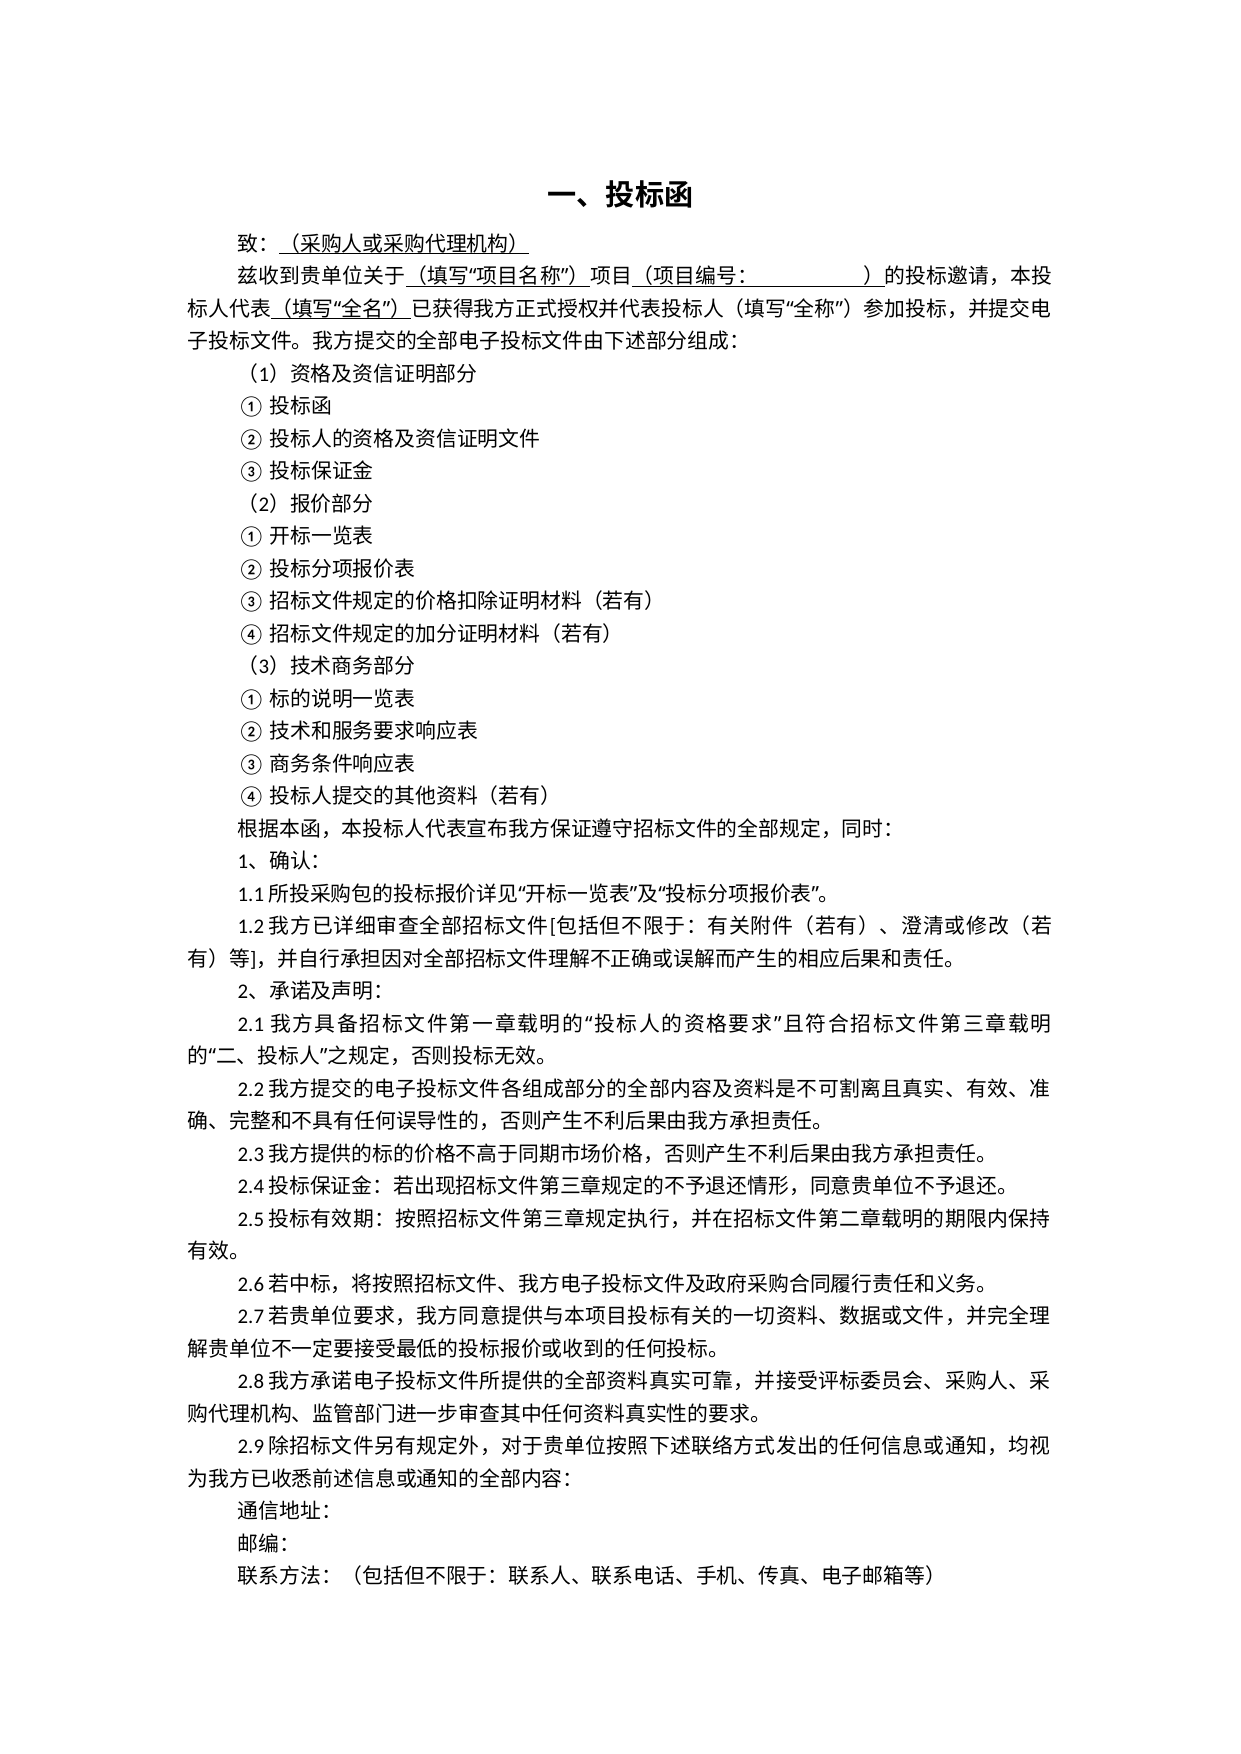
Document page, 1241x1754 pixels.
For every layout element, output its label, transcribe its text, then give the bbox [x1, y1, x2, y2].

text ③投标保证金 [187, 454, 1053, 487]
text ②投标分项报价表 [187, 552, 1053, 584]
text 2.9除招标文件另有规定外，对于贵单位按照下述联络方式发出的任何信息或通知，均视为我方已收悉前述信息或通知的全部内容： [187, 1429, 1053, 1494]
text 2.8我方承诺电子投标文件所提供的全部资料真实可靠，并接受评标委员会、采购人、采购代理机构、监管部门进一步审查其中任何资料真实性的要求。 [187, 1364, 1053, 1429]
text 2.4投标保证金：若出现招标文件第三章规定的不予退还情形，同意贵单位不予退还。 [187, 1169, 1053, 1202]
text 一、投标函 [187, 162, 1053, 227]
text 通信地址： [187, 1494, 1053, 1527]
text 2.2我方提交的电子投标文件各组成部分的全部内容及资料是不可割离且真实、有效、准确、完整和不具有任何误导性的，否则产生不利后果由我方承担责任。 [187, 1072, 1053, 1137]
text （2）报价部分 [187, 487, 1053, 519]
text 2.6若中标，将按照招标文件、我方电子投标文件及政府采购合同履行责任和义务。 [187, 1267, 1053, 1299]
text ③招标文件规定的价格扣除证明材料（若有） [187, 584, 1053, 617]
text 根据本函，本投标人代表宣布我方保证遵守招标文件的全部规定，同时： [187, 812, 1053, 844]
text 1.2我方已详细审查全部招标文件[包括但不限于：有关附件（若有）、澄清或修改（若有）等]，并自行承担因对全部招标文件理解不正确或误解而产生的相应后果和责任。 [187, 909, 1053, 974]
text 2.3我方提供的标的价格不高于同期市场价格，否则产生不利后果由我方承担责任。 [187, 1137, 1053, 1169]
text 2.1我方具备招标文件第一章载明的“投标人的资格要求”且符合招标文件第三章载明的“二、投标人”之规定，否则投标无效。 [187, 1007, 1053, 1072]
text 兹收到贵单位关于（填写“项目名称”）项目（项目编号： ）的投标邀请，本投标人代表（填写“全名”）已获得我方正式授权并代表投标人（填写“全称”）参加投标，并提交电子投标文件。我方提交的全部电子投标文件由下述部分组成： [187, 259, 1053, 357]
text ①标的说明一览表 [187, 682, 1053, 714]
text 致：（采购人或采购代理机构） [187, 227, 1053, 259]
text （1）资格及资信证明部分 [187, 357, 1053, 389]
text ④投标人提交的其他资料（若有） [187, 779, 1053, 812]
text ②投标人的资格及资信证明文件 [187, 422, 1053, 454]
text 联系方法：（包括但不限于：联系人、联系电话、手机、传真、电子邮箱等） [187, 1559, 1053, 1592]
text ①开标一览表 [187, 519, 1053, 552]
text ③商务条件响应表 [187, 747, 1053, 779]
text 邮编： [187, 1527, 1053, 1559]
text 2.7若贵单位要求，我方同意提供与本项目投标有关的一切资料、数据或文件，并完全理解贵单位不一定要接受最低的投标报价或收到的任何投标。 [187, 1299, 1053, 1364]
text （3）技术商务部分 [187, 649, 1053, 682]
text ④招标文件规定的加分证明材料（若有） [187, 617, 1053, 649]
text 1、确认： [187, 844, 1053, 877]
text 2、承诺及声明： [187, 974, 1053, 1007]
text ②技术和服务要求响应表 [187, 714, 1053, 747]
text ①投标函 [187, 389, 1053, 422]
text 1.1所投采购包的投标报价详见“开标一览表”及“投标分项报价表”。 [187, 877, 1053, 909]
text 2.5投标有效期：按照招标文件第三章规定执行，并在招标文件第二章载明的期限内保持有效。 [187, 1202, 1053, 1267]
